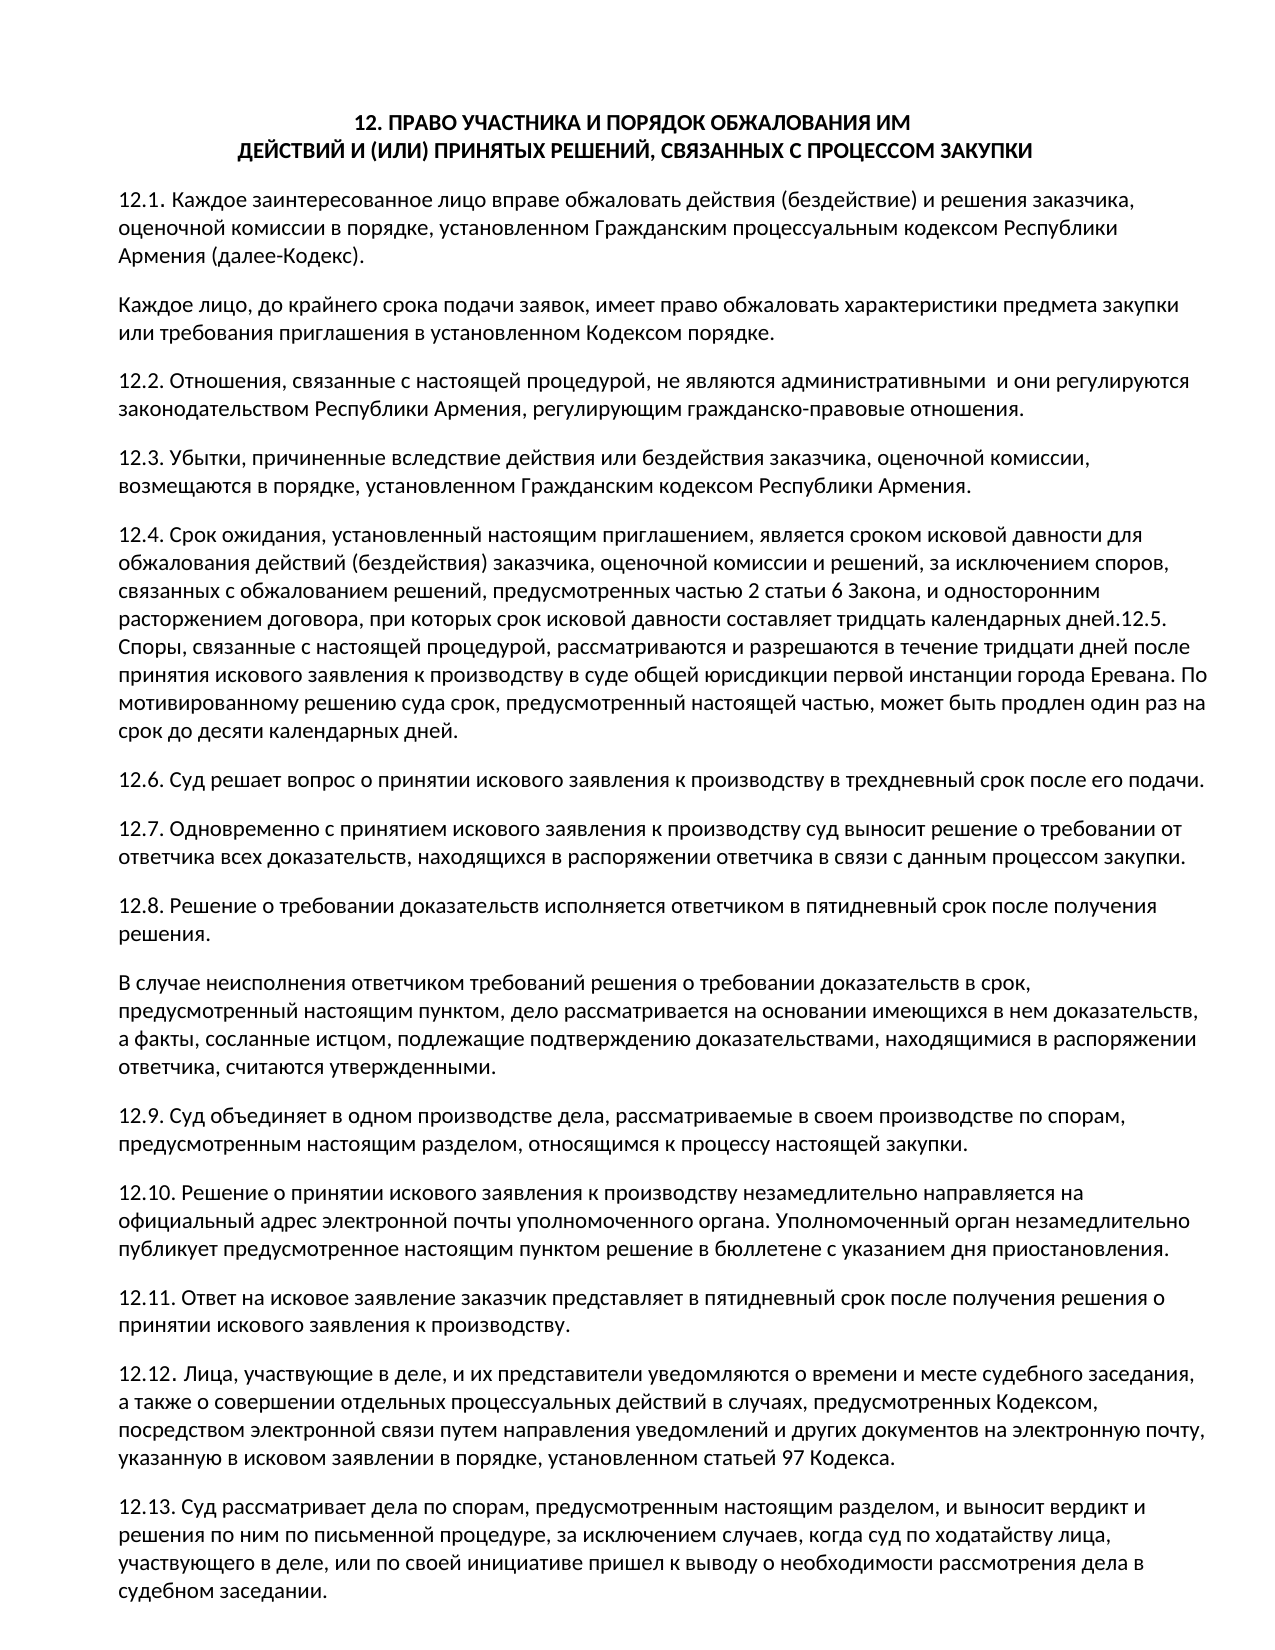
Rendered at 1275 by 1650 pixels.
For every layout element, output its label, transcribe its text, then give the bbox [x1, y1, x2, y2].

text 12.13. Суд рассматривает дела по спорам, предусмотренным настоящим разделом, и выносит вердикт и решения по ним по письменной процедуре, за исключением случаев, когда суд по ходатайству лица, участвующего в деле, или по своей инициативе пришел к выводу о необходимости рассмотрения дела в судебном заседании. [118, 1492, 1211, 1604]
text 12. ПРАВО УЧАСТНИКА И ПОРЯДОК ОБЖАЛОВАНИЯ ИМ ДЕЙСТВИЙ И (ИЛИ) ПРИНЯТЫХ РЕШЕНИЙ, СВЯЗАННЫХ С ПРОЦЕССОМ ЗАКУПКИ [118, 108, 1152, 164]
text 12.1․ Каждое заинтересованное лицо вправе обжаловать действия (бездействие) и решения заказчика, оценочной комиссии в порядке, установленном Гражданским процессуальным кодексом Республики Армения (далее-Кодекс). [118, 185, 1211, 269]
text 12.11. Ответ на исковое заявление заказчик представляет в пятидневный срок после получения решения о принятии искового заявления к производству. [118, 1283, 1211, 1339]
text 12.2. Отношения, связанные с настоящей процедурой, не являются административными и они регулируются законодательством Республики Армения, регулирующим гражданско-правовые отношения. [118, 367, 1211, 423]
text Каждое лицо, до крайнего срока подачи заявок, имеет право обжаловать характеристики предмета закупки или требования приглашения в установленном Кодексом порядке. [118, 290, 1211, 346]
text 12.9. Суд объединяет в одном производстве дела, рассматриваемые в своем производстве по спорам, предусмотренным настоящим разделом, относящимся к процессу настоящей закупки. [118, 1101, 1211, 1157]
text 12.12․ Лица, участвующие в деле, и их представители уведомляются о времени и месте судебного заседания, а также о совершении отдельных процессуальных действий в случаях, предусмотренных Кодексом, посредством электронной связи путем направления уведомлений и других документов на электронную почту, указанную в исковом заявлении в порядке, установленном статьей 97 Кодекса. [118, 1359, 1211, 1472]
text 12.8. Решение о требовании доказательств исполняется ответчиком в пятидневный срок после получения решения. [118, 891, 1211, 947]
text 12.3. Убытки, причиненные вследствие действия или бездействия заказчика, оценочной комиссии, возмещаются в порядке, установленном Гражданским кодексом Республики Армения. [118, 443, 1211, 499]
text 12.7. Одновременно с принятием искового заявления к производству суд выносит решение о требовании от ответчика всех доказательств, находящихся в распоряжении ответчика в связи с данным процессом закупки. [118, 814, 1211, 870]
text 12.4. Срок ожидания, установленный настоящим приглашением, является сроком исковой давности для обжалования действий (бездействия) заказчика, оценочной комиссии и решений, за исключением споров, связанных с обжалованием решений, предусмотренных частью 2 статьи 6 Закона, и односторонним расторжением договора, при которых срок исковой давности составляет тридцать календарных дней.12.5. Споры, связанные с настоящей процедурой, рассматриваются и разрешаются в течение тридцати дней после принятия искового заявления к производству в суде общей юрисдикции первой инстанции города Еревана. По мотивированному решению суда срок, предусмотренный настоящей частью, может быть продлен один раз на срок до десяти календарных дней. [118, 520, 1211, 744]
text 12.10. Решение о принятии искового заявления к производству незамедлительно направляется на официальный адрес электронной почты уполномоченного органа. Уполномоченный орган незамедлительно публикует предусмотренное настоящим пунктом решение в бюллетене с указанием дня приостановления. [118, 1178, 1211, 1262]
text 12.6. Суд решает вопрос о принятии искового заявления к производству в трехдневный срок после его подачи. [118, 765, 1211, 793]
text В случае неисполнения ответчиком требований решения о требовании доказательств в срок, предусмотренный настоящим пунктом, дело рассматривается на основании имеющихся в нем доказательств, а факты, сосланные истцом, подлежащие подтверждению доказательствами, находящимися в распоряжении ответчика, считаются утвержденными. [118, 968, 1211, 1080]
